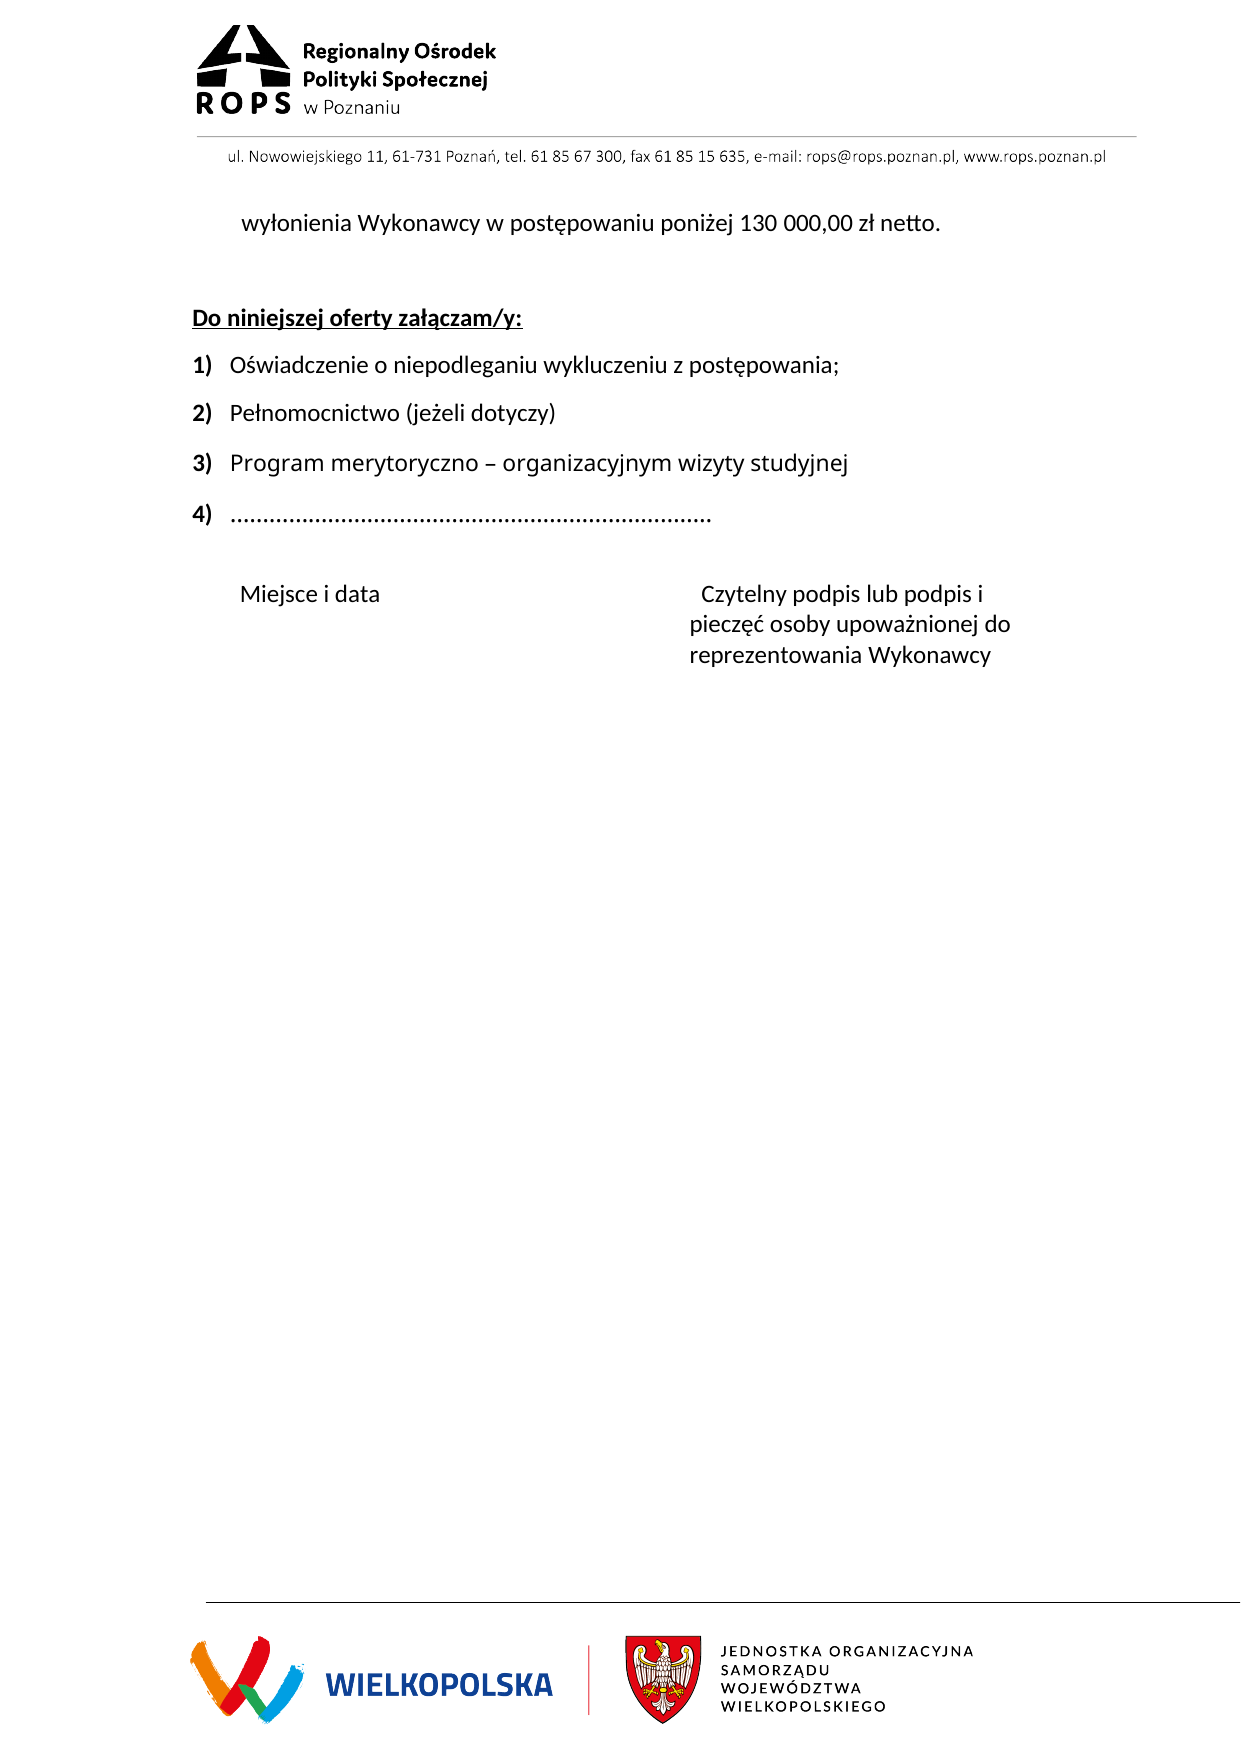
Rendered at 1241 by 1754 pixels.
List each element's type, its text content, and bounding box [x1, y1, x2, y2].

picture [147, 0, 1186, 165]
list ……………………………………………………………….. [192, 496, 1092, 530]
list Do niniejszej oferty załączam/y: [192, 302, 1092, 332]
text Miejsce i data Czytelny podpis lub podpis i pieczęć osoby upoważnionej do reprezentowania Wykonawcy [239, 578, 1044, 670]
list Pełnomocnictwo (jeżeli dotyczy) [192, 397, 1092, 427]
list Program merytoryczno – organizacyjnym wizyty studyjnej [192, 444, 1092, 478]
list Oświadczenie o niepodleganiu wykluczeniu z postępowania; [192, 349, 1092, 380]
picture [147, 1600, 1241, 1751]
